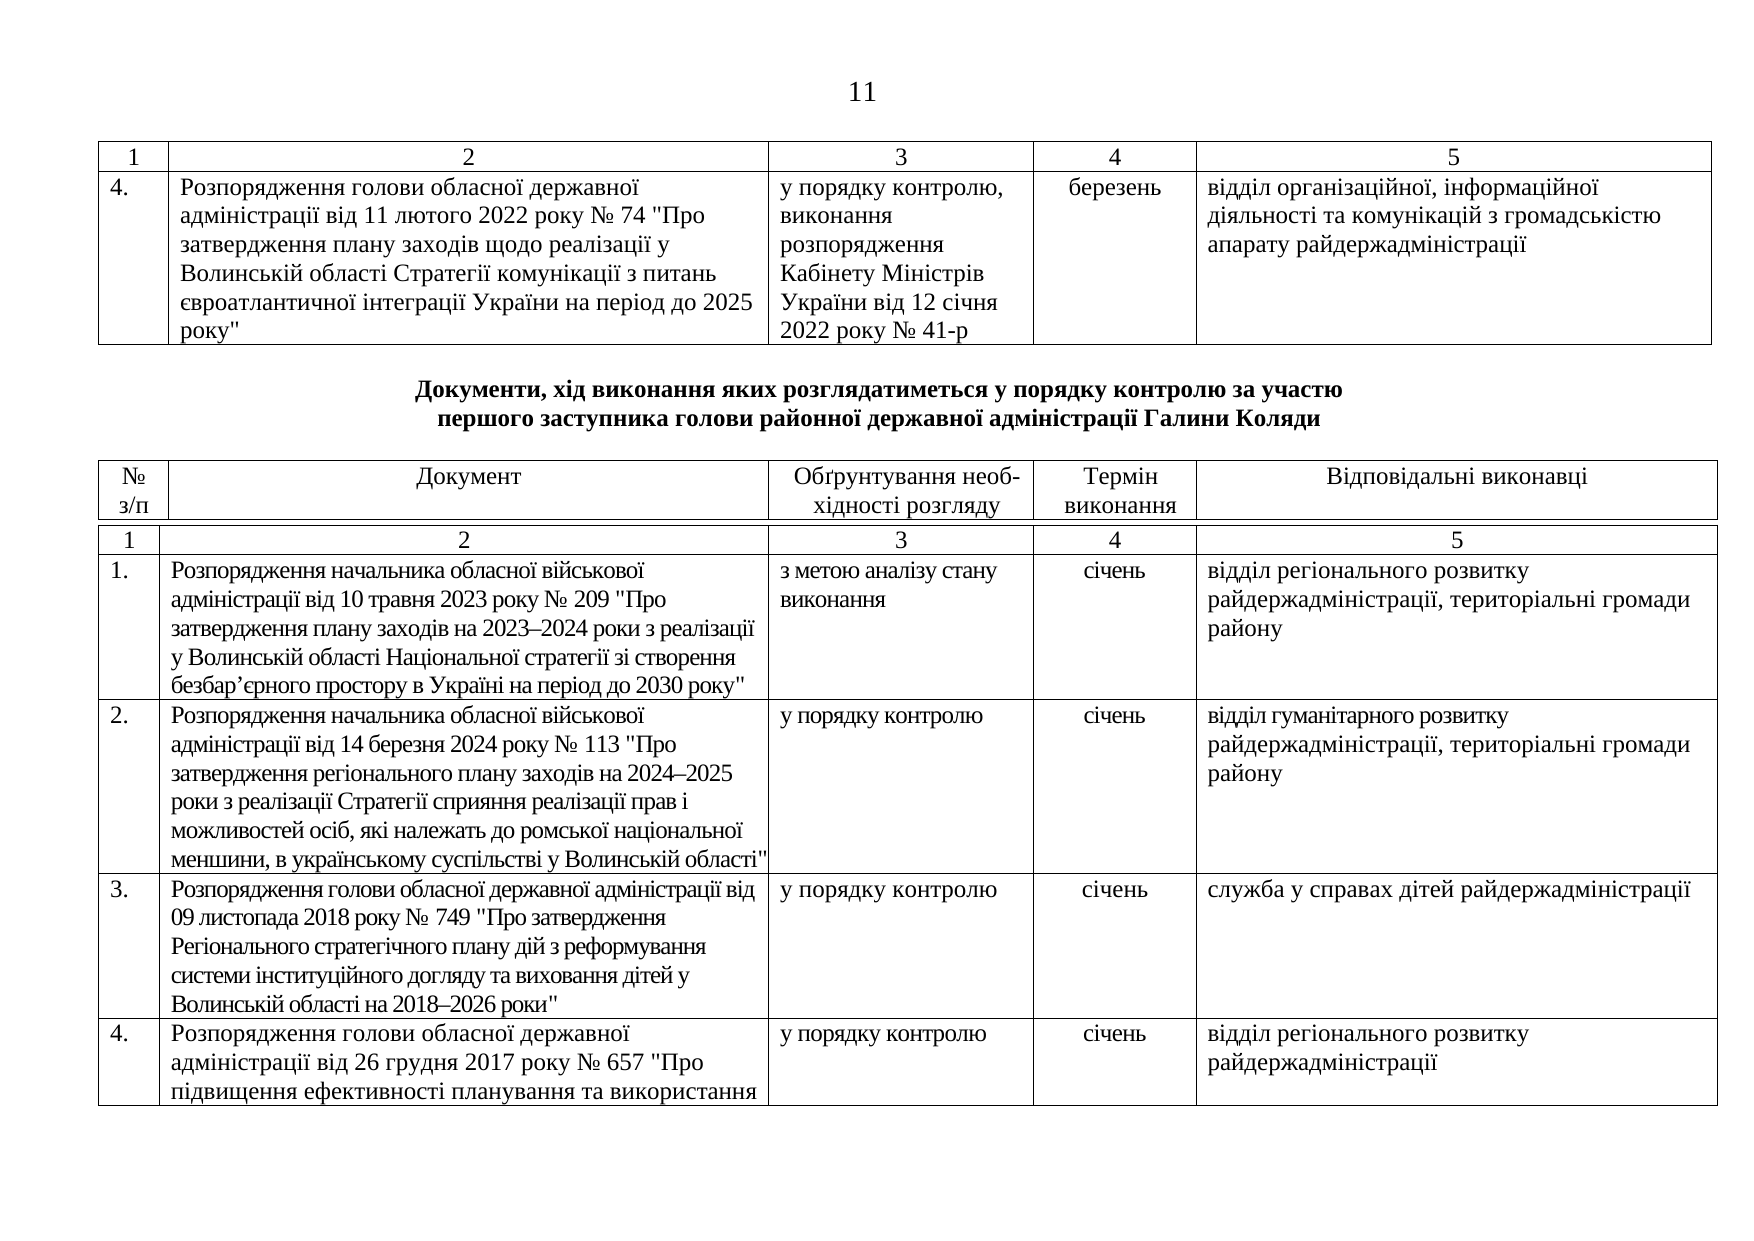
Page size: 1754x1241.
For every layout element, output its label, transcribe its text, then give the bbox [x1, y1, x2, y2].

table_header 1 [99, 142, 168, 171]
table_cell січень [1034, 874, 1196, 1017]
text першого заступника голови районної державної адміністрації Галини Коляди [59, 403, 1699, 431]
table_header 5 [1197, 142, 1711, 171]
table_header Відповідальні виконавці [1197, 461, 1717, 519]
table_header 3 [769, 142, 1033, 171]
table_cell у порядку контролю [769, 1019, 1033, 1105]
table_cell [99, 1019, 159, 1105]
table_header Термін виконання [1034, 461, 1196, 519]
table_header 3 [769, 526, 1033, 554]
text Документи, хід виконання яких розглядатиметься у порядку контролю за участю [59, 374, 1699, 403]
table_cell [99, 555, 159, 699]
table_header 1 [99, 526, 159, 554]
table_cell у порядку контролю [769, 700, 1033, 873]
table_cell [99, 700, 159, 873]
table_cell відділ організаційної, інформаційної діяльності та комунікацій з громадськістю апарату райдержадміністрації [1197, 172, 1711, 344]
table_header 2 [160, 526, 768, 554]
table_cell з метою аналізу стану виконання [769, 555, 1033, 699]
table_cell січень [1034, 555, 1196, 699]
table_cell [99, 874, 159, 1017]
table_cell Розпорядження начальника обласної військової адміністрації від 14 березня 2024 року № 113 "Про затвердження регіонального плану заходів на 2024–2025 роки з реалізації Стратегії сприяння реалізації прав і можливостей осіб, які належать до ромської національної меншини, в українському суспільстві у Волинській області" [160, 700, 768, 873]
table_cell відділ гуманітарного розвитку райдержадміністрації, територіальні громади району [1197, 700, 1717, 873]
table_cell Розпорядження начальника обласної військової адміністрації від 10 травня 2023 року № 209 "Про затвердження плану заходів на 2023–2024 роки з реалізації у Волинській області Національної стратегії зі створення безбар’єрного простору в Україні на період до 2030 року" [160, 555, 768, 699]
table_cell січень [1034, 1019, 1196, 1105]
table_header № з/п [99, 461, 168, 519]
table_cell відділ регіонального розвитку райдержадміністрації, територіальні громади району [1197, 555, 1717, 699]
table_cell у порядку контролю [769, 874, 1033, 1017]
table_cell Розпорядження голови обласної державної адміністрації від 09 листопада 2018 року № 749 "Про затвердження Регіонального стратегічного плану дій з реформування системи інституційного догляду та виховання дітей у Волинській області на 2018–2026 роки" [160, 874, 768, 1017]
table_cell [99, 172, 168, 344]
table_cell березень [1034, 172, 1196, 344]
table_cell Розпорядження голови обласної державної адміністрації від 11 лютого 2022 року № 74 "Про затвердження плану заходів щодо реалізації у Волинській області Стратегії комунікації з питань євроатлантичної інтеграції України на період до 2025 року" [169, 172, 768, 344]
table_header 4 [1034, 526, 1196, 554]
table_header Документ [169, 461, 768, 519]
table_cell служба у справах дітей райдержадміністрації [1197, 874, 1717, 1017]
table_header 2 [169, 142, 768, 171]
table_cell у порядку контролю, виконання розпорядження Кабінету Міністрів України від 12 січня 2022 року № 41-р [769, 172, 1033, 344]
table_header 5 [1197, 526, 1717, 554]
table_header 4 [1034, 142, 1196, 171]
table_cell січень [1034, 700, 1196, 873]
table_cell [160, 1019, 768, 1105]
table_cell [1197, 1019, 1717, 1105]
table_header Обґрунтування необ-хідності розгляду [769, 461, 1033, 519]
